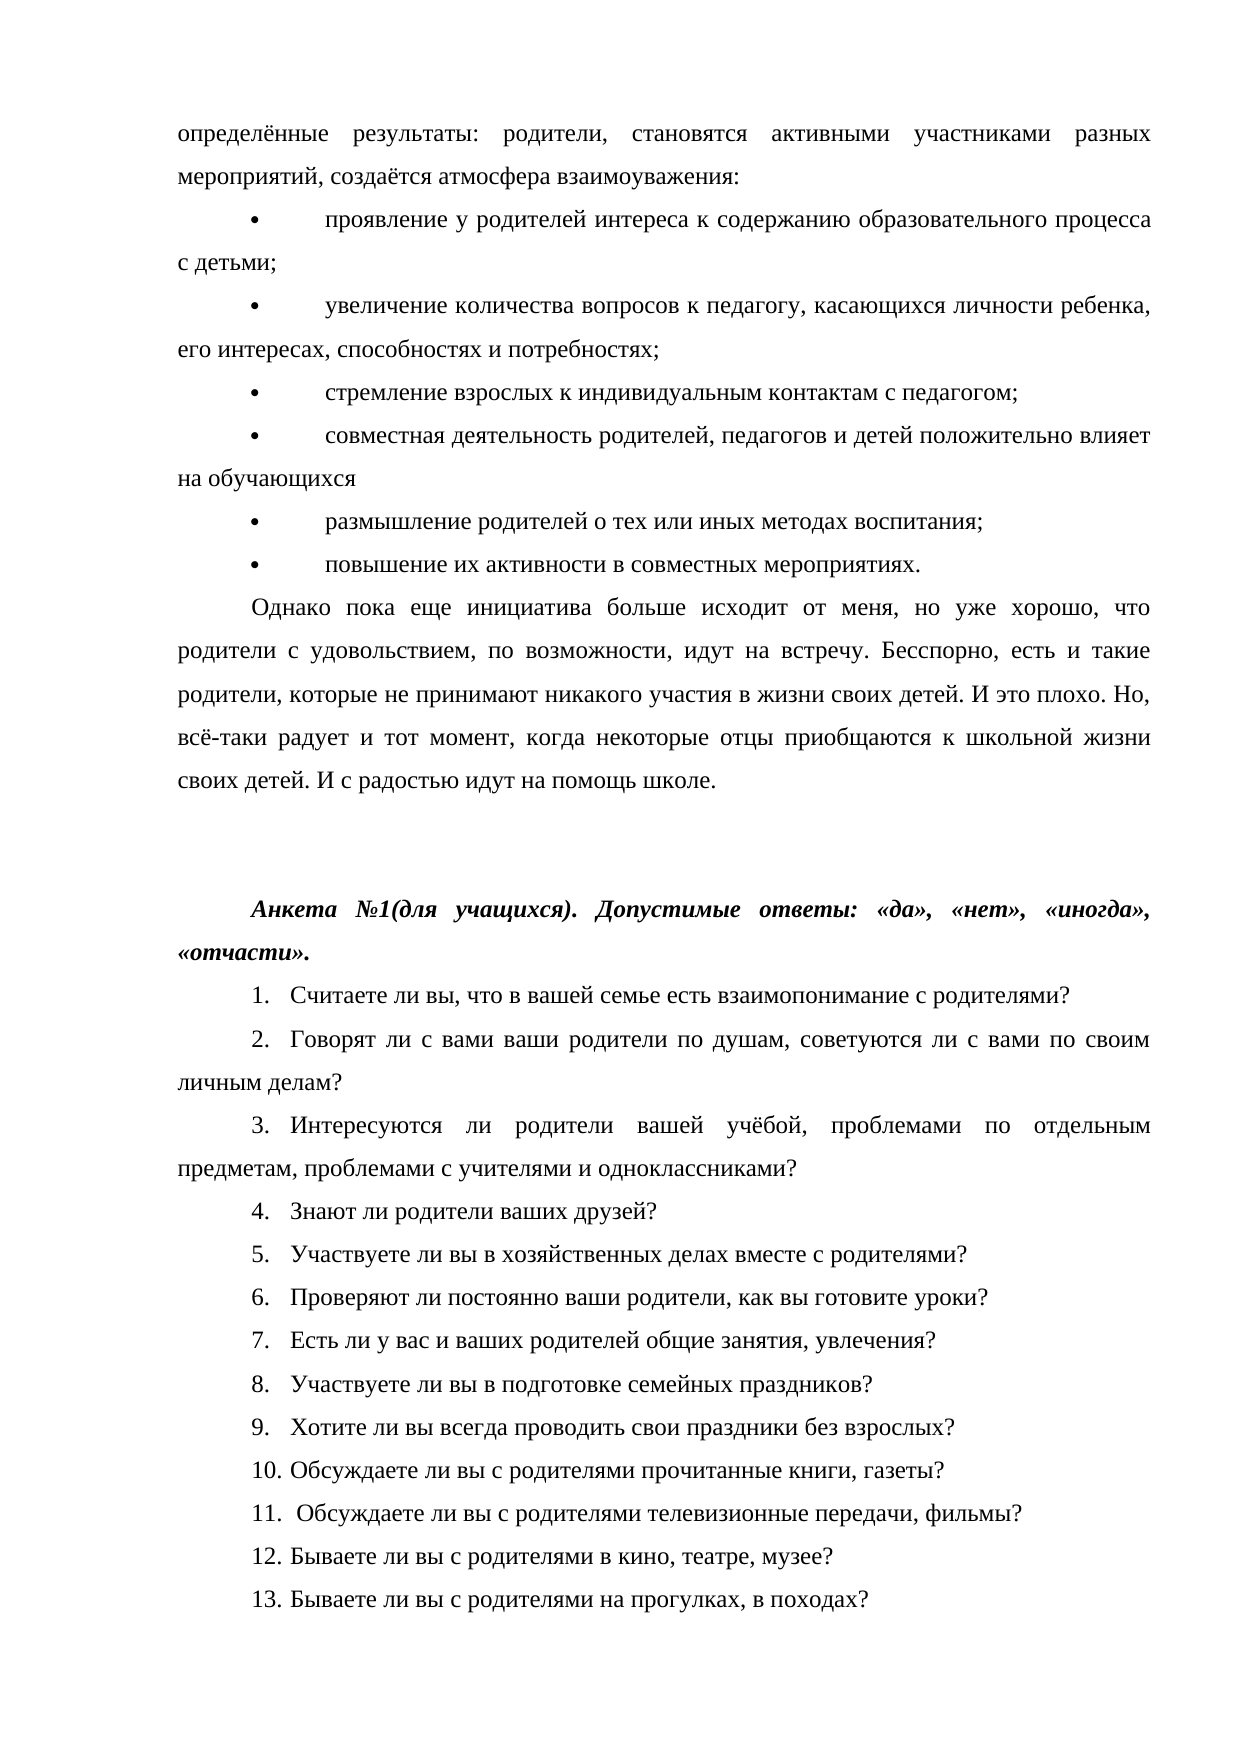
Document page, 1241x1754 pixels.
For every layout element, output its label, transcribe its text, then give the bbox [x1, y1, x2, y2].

list размышление родителей о тех или иных методах воспитания; [177, 506, 1152, 535]
list Бываете ли вы с родителями на прогулках, в походах? [177, 1584, 1152, 1613]
list увеличение количества вопросов к педагогу, касающихся личности ребенка, его интересах, способностях и потребностях; [177, 291, 1152, 362]
list проявление у родителей интереса к содержанию образовательного процесса с детьми; [177, 204, 1152, 276]
list Участвуете ли вы в хозяйственных делах вместе с родителями? [177, 1239, 1152, 1268]
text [177, 118, 1152, 190]
list совместная деятельность родителей, педагогов и детей положительно влияет на обучающихся [177, 420, 1152, 492]
list Участвуете ли вы в подготовке семейных праздников? [177, 1369, 1152, 1397]
text Анкета №1(для учащихся). Допустимые ответы: «да», «нет», «иногда», «отчасти». [177, 894, 1152, 966]
list Обсуждаете ли вы с родителями прочитанные книги, газеты? [177, 1455, 1152, 1484]
list Считаете ли вы, что в вашей семье есть взаимопонимание с родителями? [177, 981, 1152, 1009]
list Бываете ли вы с родителями в кино, театре, музее? [177, 1541, 1152, 1570]
text Однако пока еще инициатива больше исходит от меня, но уже хорошо, что родители с удовольствием, по возможности, идут на встречу. Бесспорно, есть и такие родители, которые не принимают никакого участия в жизни своих детей. И это плохо. Но, всё-таки радует и тот момент, когда некоторые отцы приобщаются к школьной жизни своих детей. И с радостью идут на помощь школе. [177, 592, 1152, 794]
list стремление взрослых к индивидуальным контактам с педагогом; [177, 377, 1152, 406]
list Говорят ли с вами ваши родители по душам, советуются ли с вами по своим личным делам? [177, 1024, 1152, 1096]
list повышение их активности в совместных мероприятиях. [177, 549, 1152, 578]
list Знают ли родители ваших друзей? [177, 1196, 1152, 1225]
list Есть ли у вас и ваших родителей общие занятия, увлечения? [177, 1326, 1152, 1354]
list Проверяют ли постоянно ваши родители, как вы готовите уроки? [177, 1282, 1152, 1311]
list Обсуждаете ли вы с родителями телевизионные передачи, фильмы? [177, 1498, 1152, 1527]
list Хотите ли вы всегда проводить свои праздники без взрослых? [177, 1412, 1152, 1441]
list Интересуются ли родители вашей учёбой, проблемами по отдельным предметам, проблемами с учителями и одноклассниками? [177, 1110, 1152, 1182]
